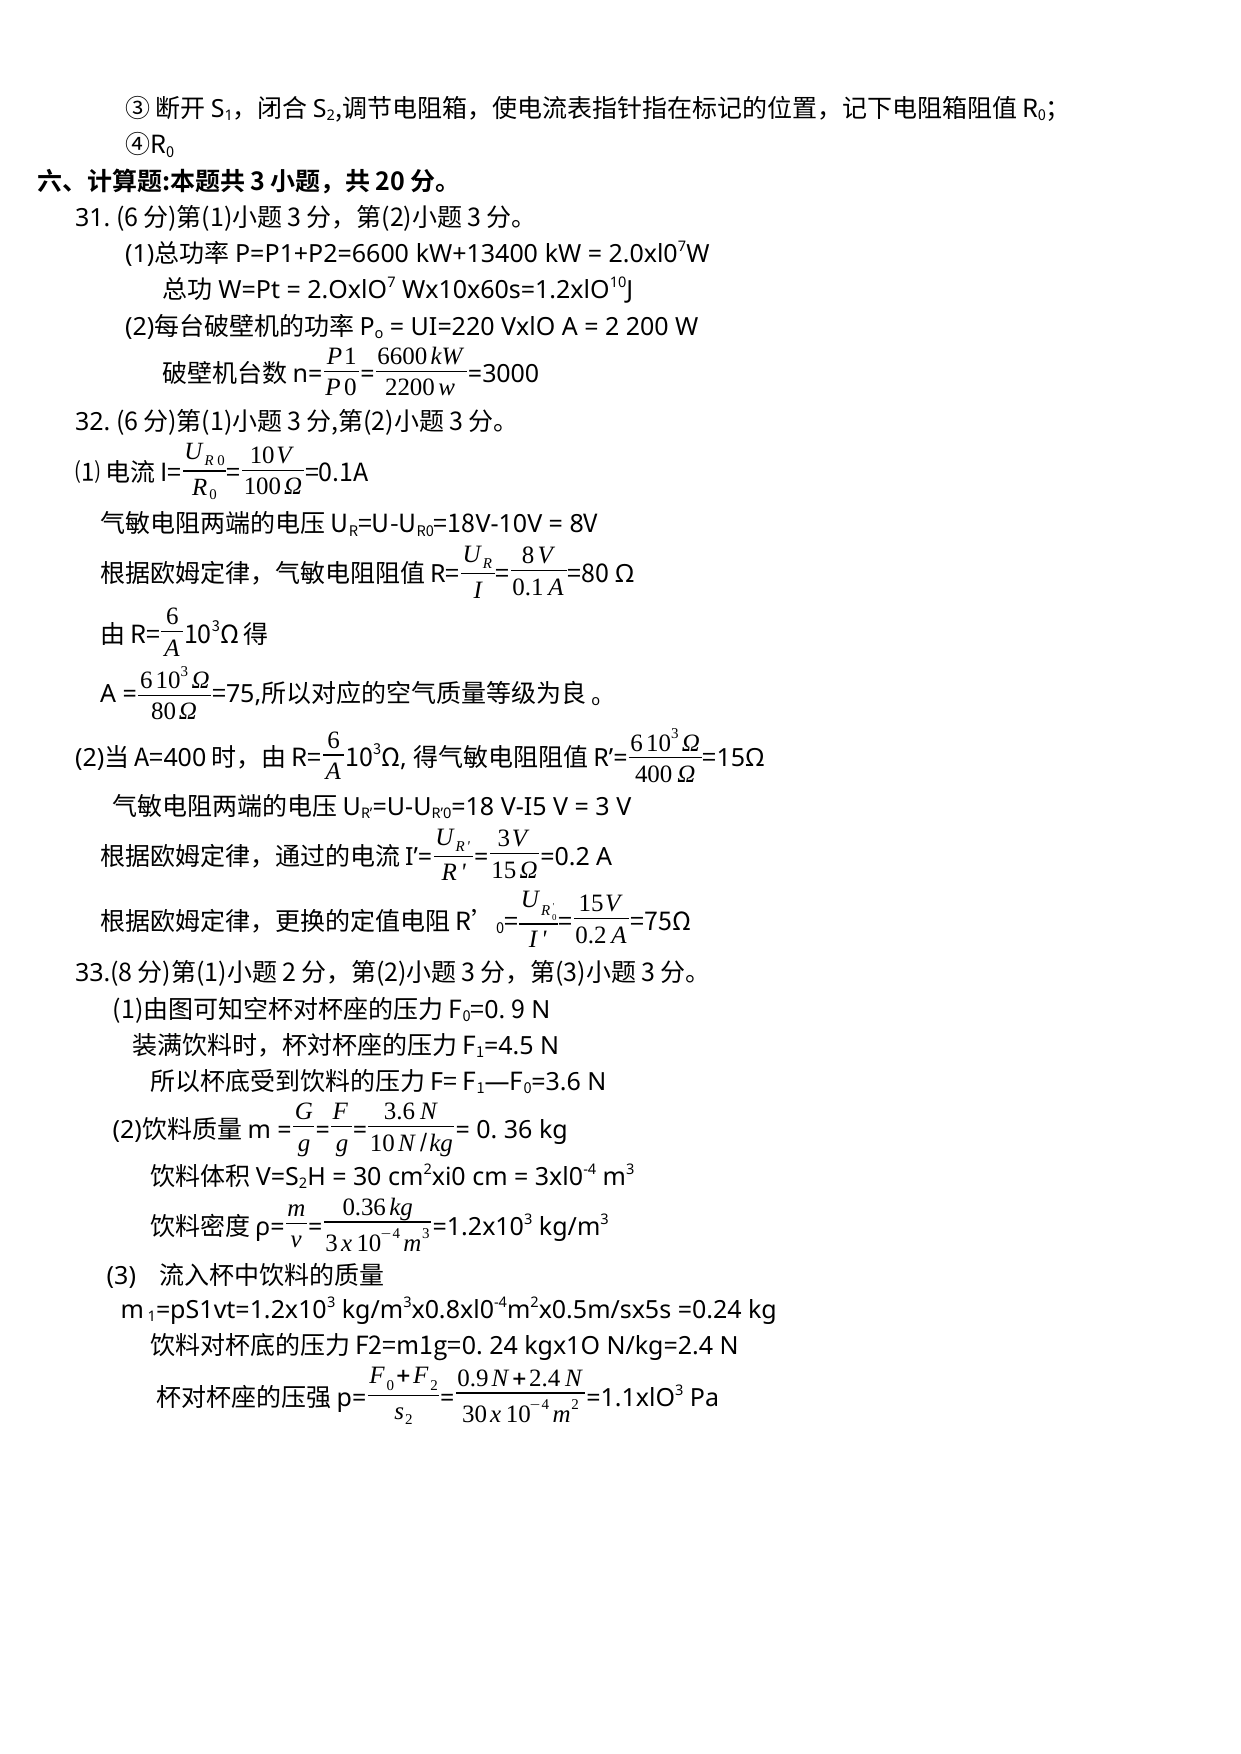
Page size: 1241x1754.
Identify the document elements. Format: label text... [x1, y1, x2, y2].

text 总功 W=Pt = 2.OxlO7 Wx10x60s=1.2xlO10J [75, 270, 1203, 306]
text ④R0 [37, 125, 1203, 161]
text 根据欧姆定律，更换的定值电阻R’0===75Ω [37, 886, 1203, 953]
text ③ 断开S1，闭合S2,调节电阻箱，使电流表指针指在标记的位置，记下电阻箱阻值R0； [37, 89, 1203, 125]
text 31. (6分)第(1)小题3分，第(2)小题3分。 [37, 197, 1203, 234]
text (3) 流入杯中饮料的质量 [37, 1256, 1203, 1292]
text 六、计算题:本题共3小题，共20分。 [37, 161, 1203, 197]
text 由R=103Ω得 [37, 603, 1203, 662]
text 32. (6分)第(1)小题3分,第(2)小题3分。 [37, 401, 1203, 438]
text 装满饮料时，杯対杯座的压力F1=4.5 N [75, 1025, 1203, 1062]
text 破壁机台数n===3000 [37, 342, 1203, 401]
text (2)每台破壁机的功率Po = UI=220 VxlO A = 2 200 W [37, 306, 1203, 342]
text 饮料密度ρ===1.2x103 kg/m3 [37, 1193, 1203, 1256]
text m 1=pS1vt=1.2x103 kg/m3x0.8xl0-4m2x0.5m/sx5s =0.24 kg [37, 1292, 1203, 1326]
text 所以杯底受到饮料的压力F= F1—F0=3.6 N [75, 1062, 1203, 1098]
text 杯对杯座的压强p===1.1xlO3 Pa [37, 1362, 1203, 1428]
text 气敏电阻两端的电压UR’=U-UR’0=18 V-I5 V = 3 V [37, 787, 1203, 823]
text (1)由图可知空杯对杯座的压力F0=0. 9 N [75, 989, 1203, 1025]
text A ==75,所以对应的空气质量等级为良o [37, 662, 1203, 724]
text 根据欧姆定律，气敏电阻阻值R===80 Ω [37, 540, 1203, 603]
text ⑴电流I===0.1A [37, 438, 1203, 504]
text (2)饮料质量 m ==== 0. 36 kg [37, 1098, 1203, 1157]
text (2)当A=400时，由R=103Ω, 得气敏电阻阻值R’==15Ω [37, 724, 1203, 787]
text 饮料体积 V=S2H = 30 cm2xi0 cm = 3xl0-4 m3 [37, 1157, 1203, 1193]
text 33.(8分)第(1)小题2分，第(2)小题3分，第(3)小题3分。 [37, 953, 1203, 989]
text (1)总功率 P=P1+P2=6600 kW+13400 kW = 2.0xl07W [75, 234, 1203, 270]
text 饮料对杯底的压力F2=m1g=0. 24 kgx1O N/kg=2.4 N [37, 1326, 1203, 1362]
text 气敏电阻两端的电压 UR=U-UR0=18V-10V = 8V [37, 504, 1203, 540]
text 根据欧姆定律，通过的电流I’===0.2 A [37, 823, 1203, 886]
